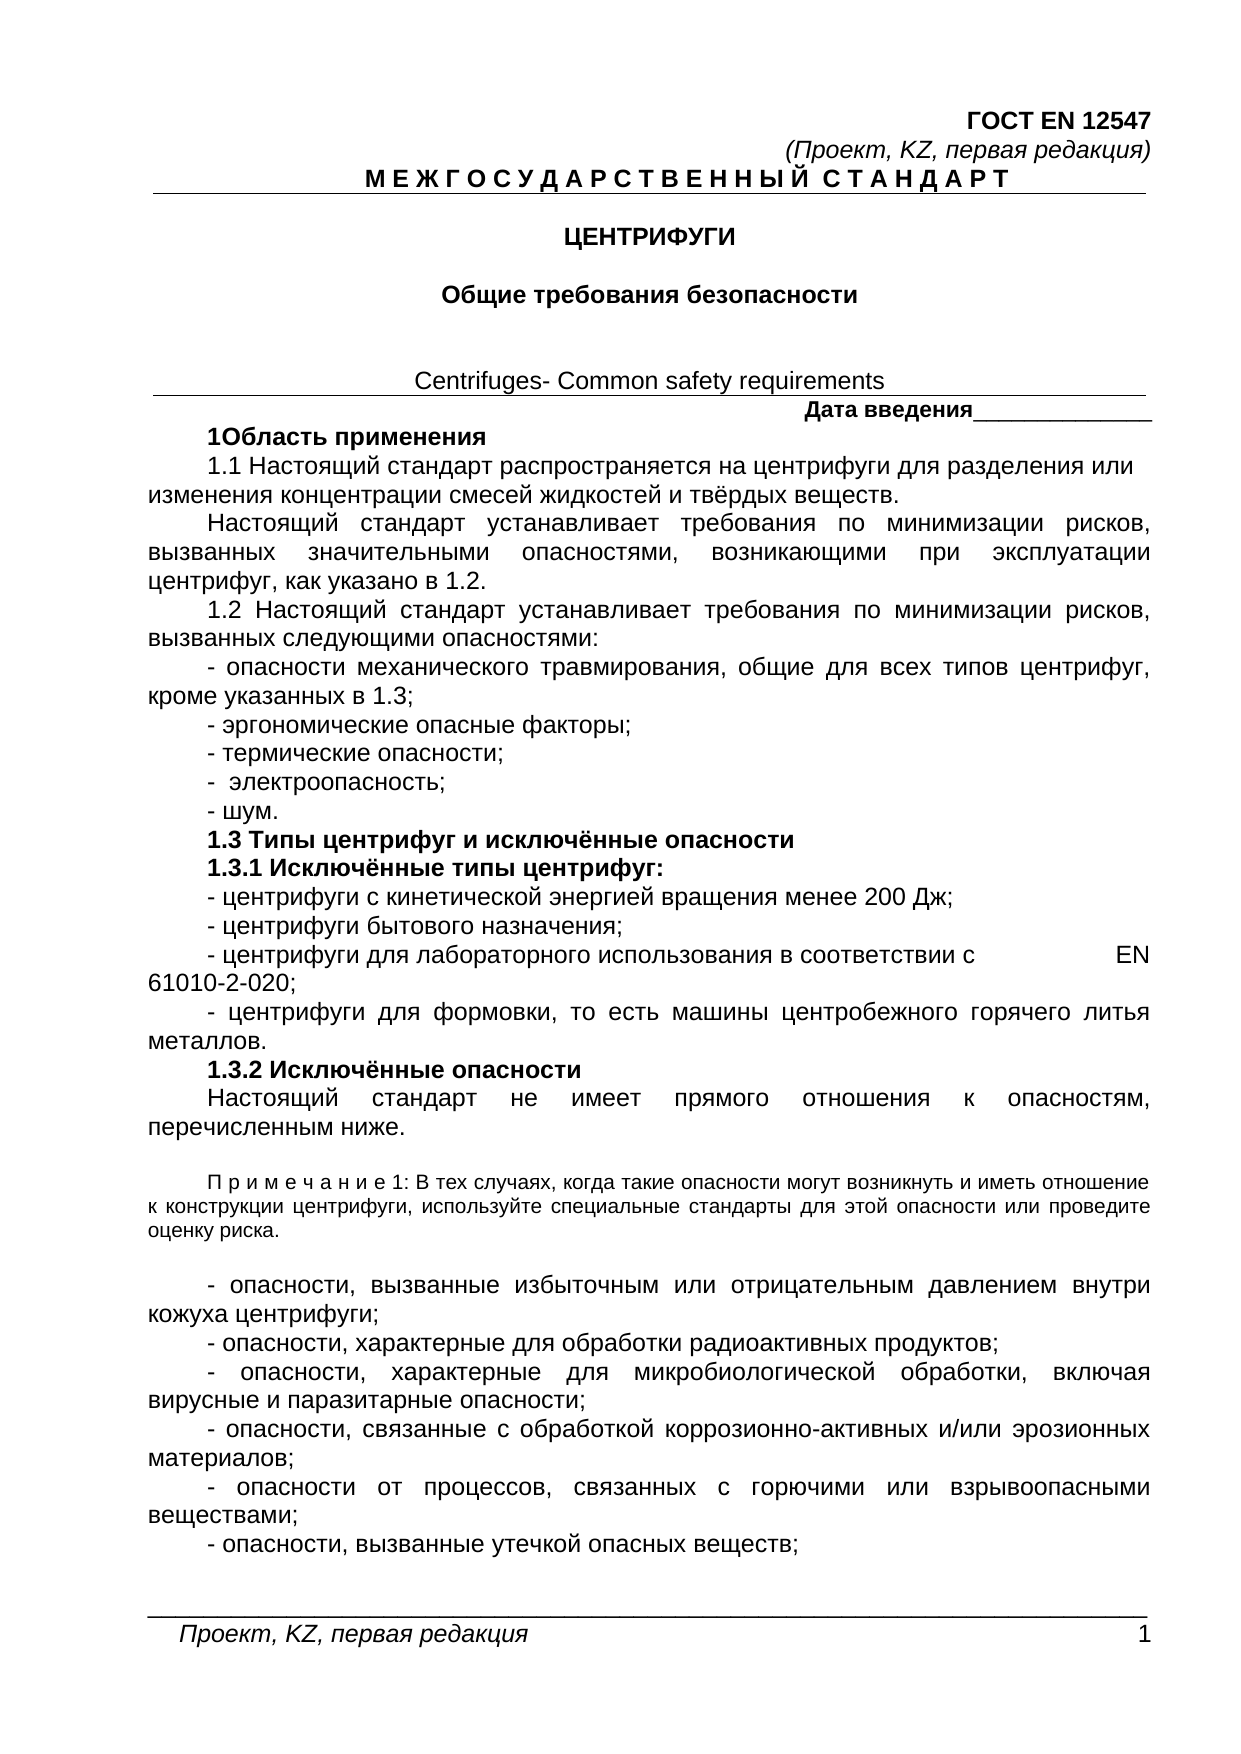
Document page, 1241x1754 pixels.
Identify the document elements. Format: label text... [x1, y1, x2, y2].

text - шум. [148, 796, 1152, 825]
text - опасности, характерные для микробиологической обработки, включая вирусные и паразитарные опасности; [148, 1357, 1152, 1414]
text 1.2 Настоящий стандарт устанавливает требования по минимизации рисков, вызванных следующими опасностями: [148, 595, 1152, 652]
text 1 Область применения [148, 422, 1152, 451]
text М Е Ж Г О С У Д А Р С Т В Е Н Н Ы Й С Т А Н Д А Р Т [148, 164, 1152, 192]
text 1.3.2 Исключённые опасности [148, 1055, 1152, 1083]
text 1.1 Настоящий стандарт распространяется на центрифуги для разделения или изменения концентрации смесей жидкостей и твёрдых веществ. [148, 451, 1152, 508]
text Настоящий стандарт устанавливает требования по минимизации рисков, вызванных значительными опасностями, возникающими при эксплуатации центрифуг, как указано в 1.2. [148, 508, 1152, 595]
text - эргономические опасные факторы; [148, 710, 1152, 738]
text 1.3.1 Исключённые типы центрифуг: [148, 853, 1152, 882]
text - термические опасности; [148, 738, 1152, 767]
text Настоящий стандарт не имеет прямого отношения к опасностям, перечисленным ниже. [148, 1083, 1152, 1141]
text - опасности, вызванные утечкой опасных веществ; [148, 1529, 1152, 1558]
text - центрифуги с кинетической энергией вращения менее 200 Дж; [148, 882, 1152, 911]
table_header ЦЕНТРИФУГИ Общие требования безопасности Centrifuges- Common safety requirements [153, 194, 1146, 395]
text - опасности от процессов, связанных с горючими или взрывоопасными веществами; [148, 1472, 1152, 1529]
subtitle Дата введения______________ [148, 396, 1152, 422]
text - опасности, характерные для обработки радиоактивных продуктов; [148, 1328, 1152, 1357]
text - опасности механического травмирования, общие для всех типов центрифуг, кроме указанных в 1.3; [148, 652, 1152, 710]
text - центрифуги для формовки, то есть машины центробежного горячего литья металлов. [148, 997, 1152, 1055]
text - центрифуги для лабораторного использования в соответствии с EN 61010-2-020; [148, 940, 1152, 997]
text - центрифуги бытового назначения; [148, 911, 1152, 940]
text 1.3 Типы центрифуг и исключённые опасности [148, 825, 1152, 853]
text - электроопасность; [148, 767, 1152, 796]
text П р и м е ч а н и е 1: В тех случаях, когда такие опасности могут возникнуть и иметь отношение к конструкции центрифуги, используйте специальные стандарты для этой опасности или проведите оценку риска. [148, 1170, 1152, 1242]
text - опасности, вызванные избыточным или отрицательным давлением внутри кожуха центрифуги; [148, 1270, 1152, 1328]
text - опасности, связанные с обработкой коррозионно-активных и/или эрозионных материалов; [148, 1414, 1152, 1472]
